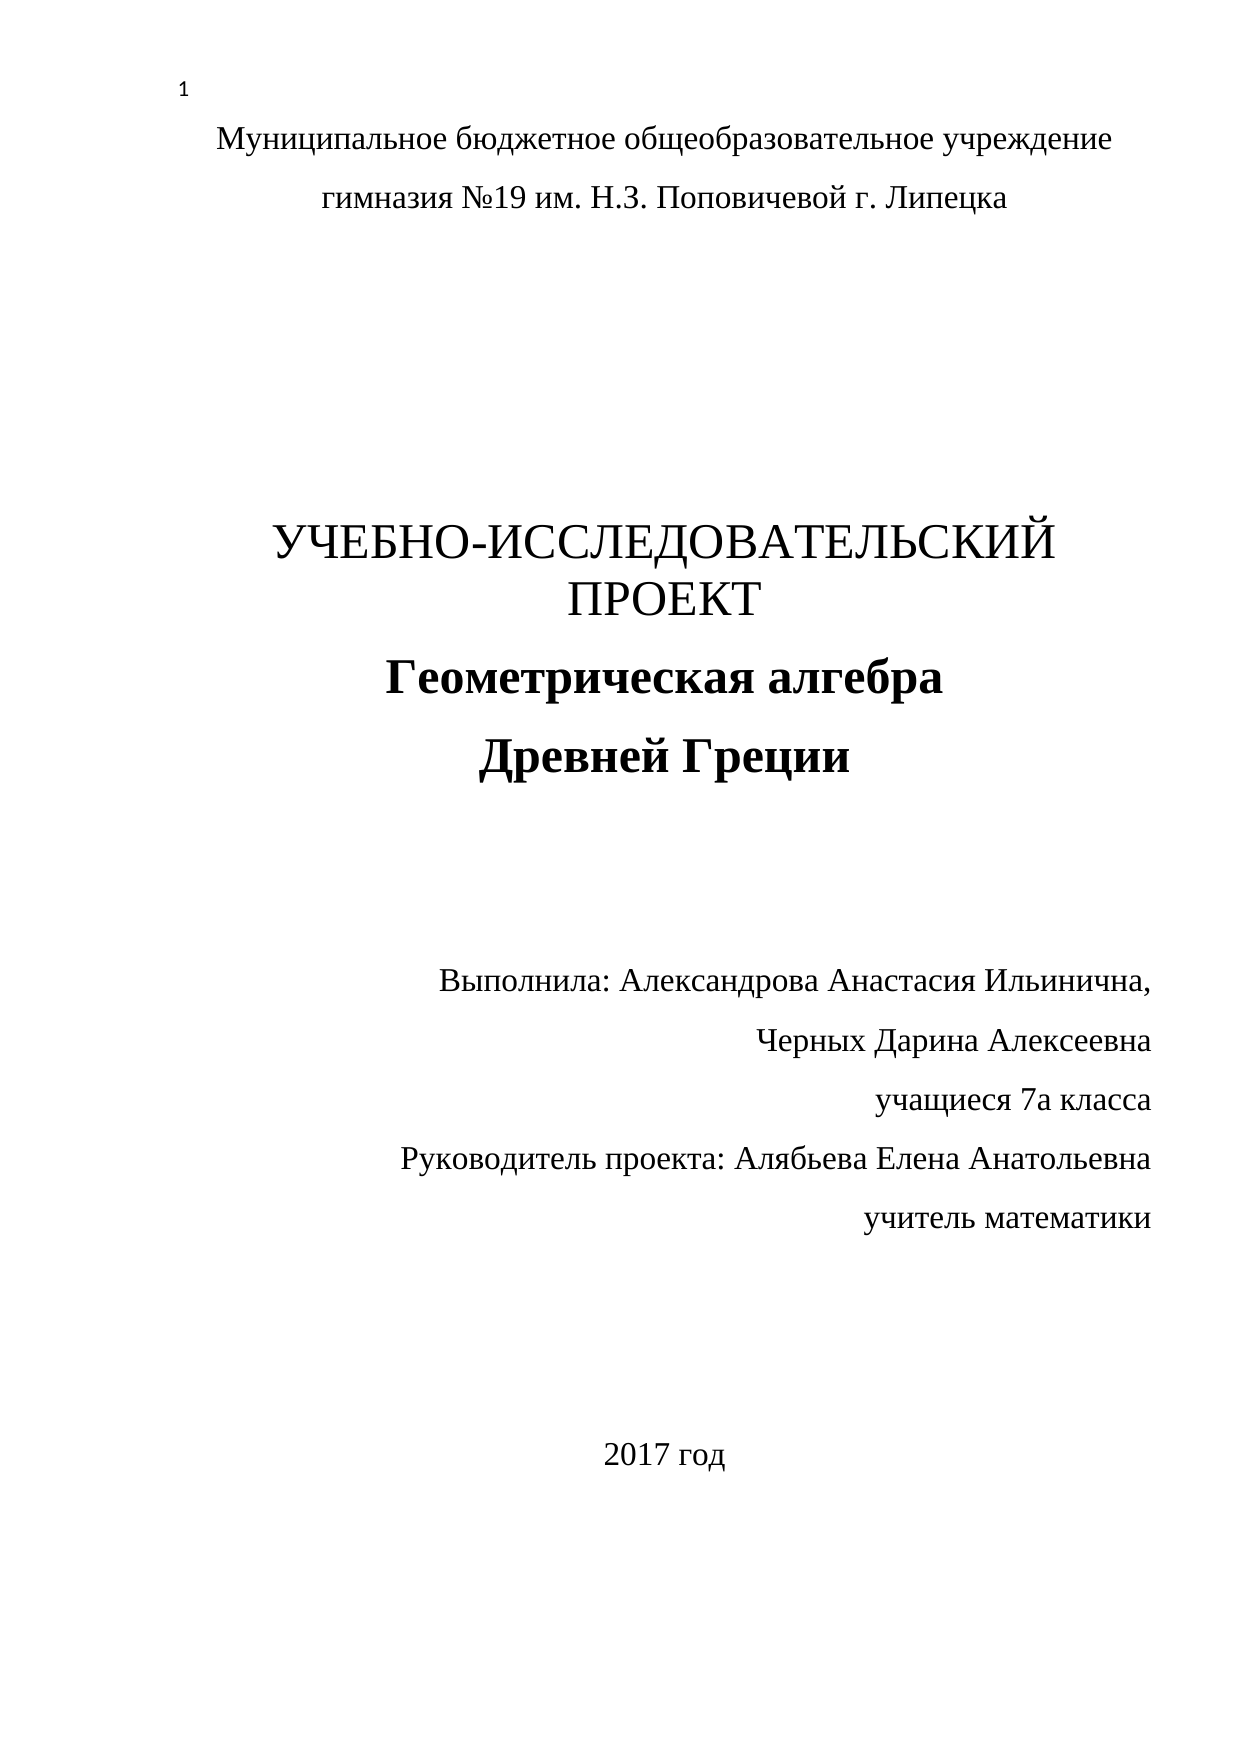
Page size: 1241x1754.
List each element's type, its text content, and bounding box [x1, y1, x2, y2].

text Муниципальное бюджетное общеобразовательное учреждение [177, 118, 1152, 156]
text Древней Греции [177, 726, 1152, 783]
text Геометрическая алгебра [177, 647, 1152, 705]
text гимназия №19 им. Н.З. Поповичевой г. Липецка [177, 177, 1152, 216]
text УЧЕБНО-ИССЛЕДОВАТЕЛЬСКИЙ ПРОЕКТ [177, 511, 1152, 626]
text учащиеся 7а класса [177, 1079, 1152, 1117]
text учитель математики [177, 1197, 1152, 1236]
text Руководитель проекта: Алябьева Елена Анатольевна [177, 1138, 1152, 1176]
text Черных Дарина Алексеевна [177, 1020, 1152, 1058]
text Выполнила: Александрова Анастасия Ильинична, [177, 961, 1152, 999]
text 2017 год [177, 1434, 1152, 1472]
